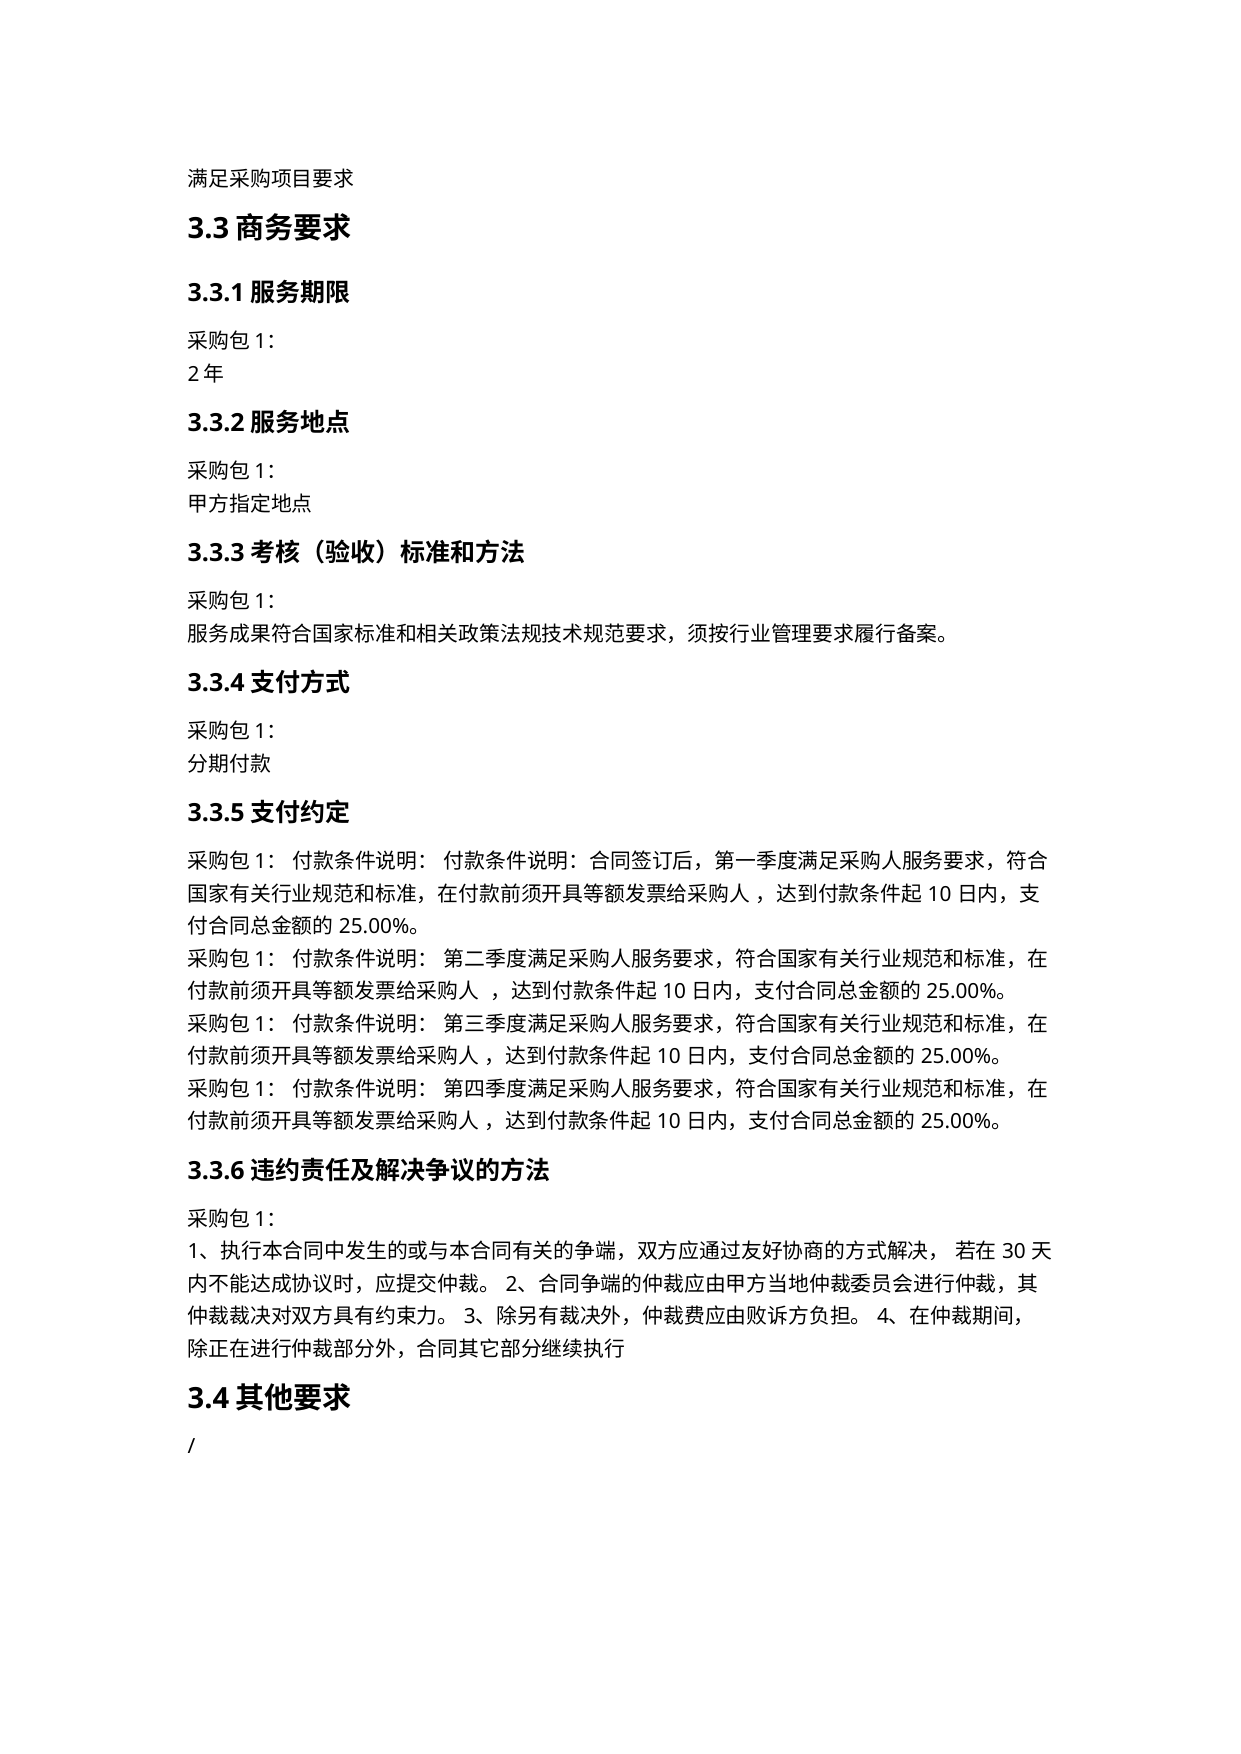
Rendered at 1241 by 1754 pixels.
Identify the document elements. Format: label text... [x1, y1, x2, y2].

text 满足采购项目要求 [187, 162, 1053, 194]
text 采购包1： [187, 1202, 1053, 1234]
text 采购包1： 付款条件说明： 第四季度满足采购人服务要求，符合国家有关行业规范和标准，在付款前须开具等额发票给采购人 ，达到付款条件起 10 日内，支付合同总金额的 25.00%。 [187, 1072, 1053, 1137]
text 3.3.3考核（验收）标准和方法 [187, 519, 1053, 584]
text / [187, 1429, 1053, 1462]
text 2年 [187, 357, 1053, 389]
text 采购包1： 付款条件说明： 第二季度满足采购人服务要求，符合国家有关行业规范和标准，在付款前须开具等额发票给采购人 ，达到付款条件起 10 日内，支付合同总金额的 25.00%。 [187, 942, 1053, 1007]
text 3.3.5支付约定 [187, 779, 1053, 844]
text 采购包1： 付款条件说明： 付款条件说明：合同签订后，第一季度满足采购人服务要求，符合国家有关行业规范和标准，在付款前须开具等额发票给采购人 ，达到付款条件起 10 日内，支付合同总金额的 25.00%。 [187, 844, 1053, 942]
text 3.3商务要求 [187, 194, 1053, 259]
text 采购包1： [187, 714, 1053, 747]
text 甲方指定地点 [187, 487, 1053, 519]
text 3.3.1服务期限 [187, 259, 1053, 324]
text 3.3.6违约责任及解决争议的方法 [187, 1137, 1053, 1202]
text 3.4其他要求 [187, 1364, 1053, 1429]
text 采购包1： [187, 454, 1053, 487]
text 3.3.4支付方式 [187, 649, 1053, 714]
text 服务成果符合国家标准和相关政策法规技术规范要求，须按行业管理要求履行备案。 [187, 617, 1053, 649]
text 3.3.2服务地点 [187, 389, 1053, 454]
text 1、执行本合同中发生的或与本合同有关的争端，双方应通过友好协商的方式解决， 若在 30 天内不能达成协议时，应提交仲裁。 2、合同争端的仲裁应由甲方当地仲裁委员会进行仲裁，其仲裁裁决对双方具有约束力。 3、除另有裁决外，仲裁费应由败诉方负担。 4、在仲裁期间，除正在进行仲裁部分外，合同其它部分继续执行 [187, 1234, 1053, 1364]
text 分期付款 [187, 747, 1053, 779]
text 采购包1： [187, 584, 1053, 617]
text 采购包1： 付款条件说明： 第三季度满足采购人服务要求，符合国家有关行业规范和标准，在付款前须开具等额发票给采购人 ，达到付款条件起 10 日内，支付合同总金额的 25.00%。 [187, 1007, 1053, 1072]
text 采购包1： [187, 324, 1053, 357]
